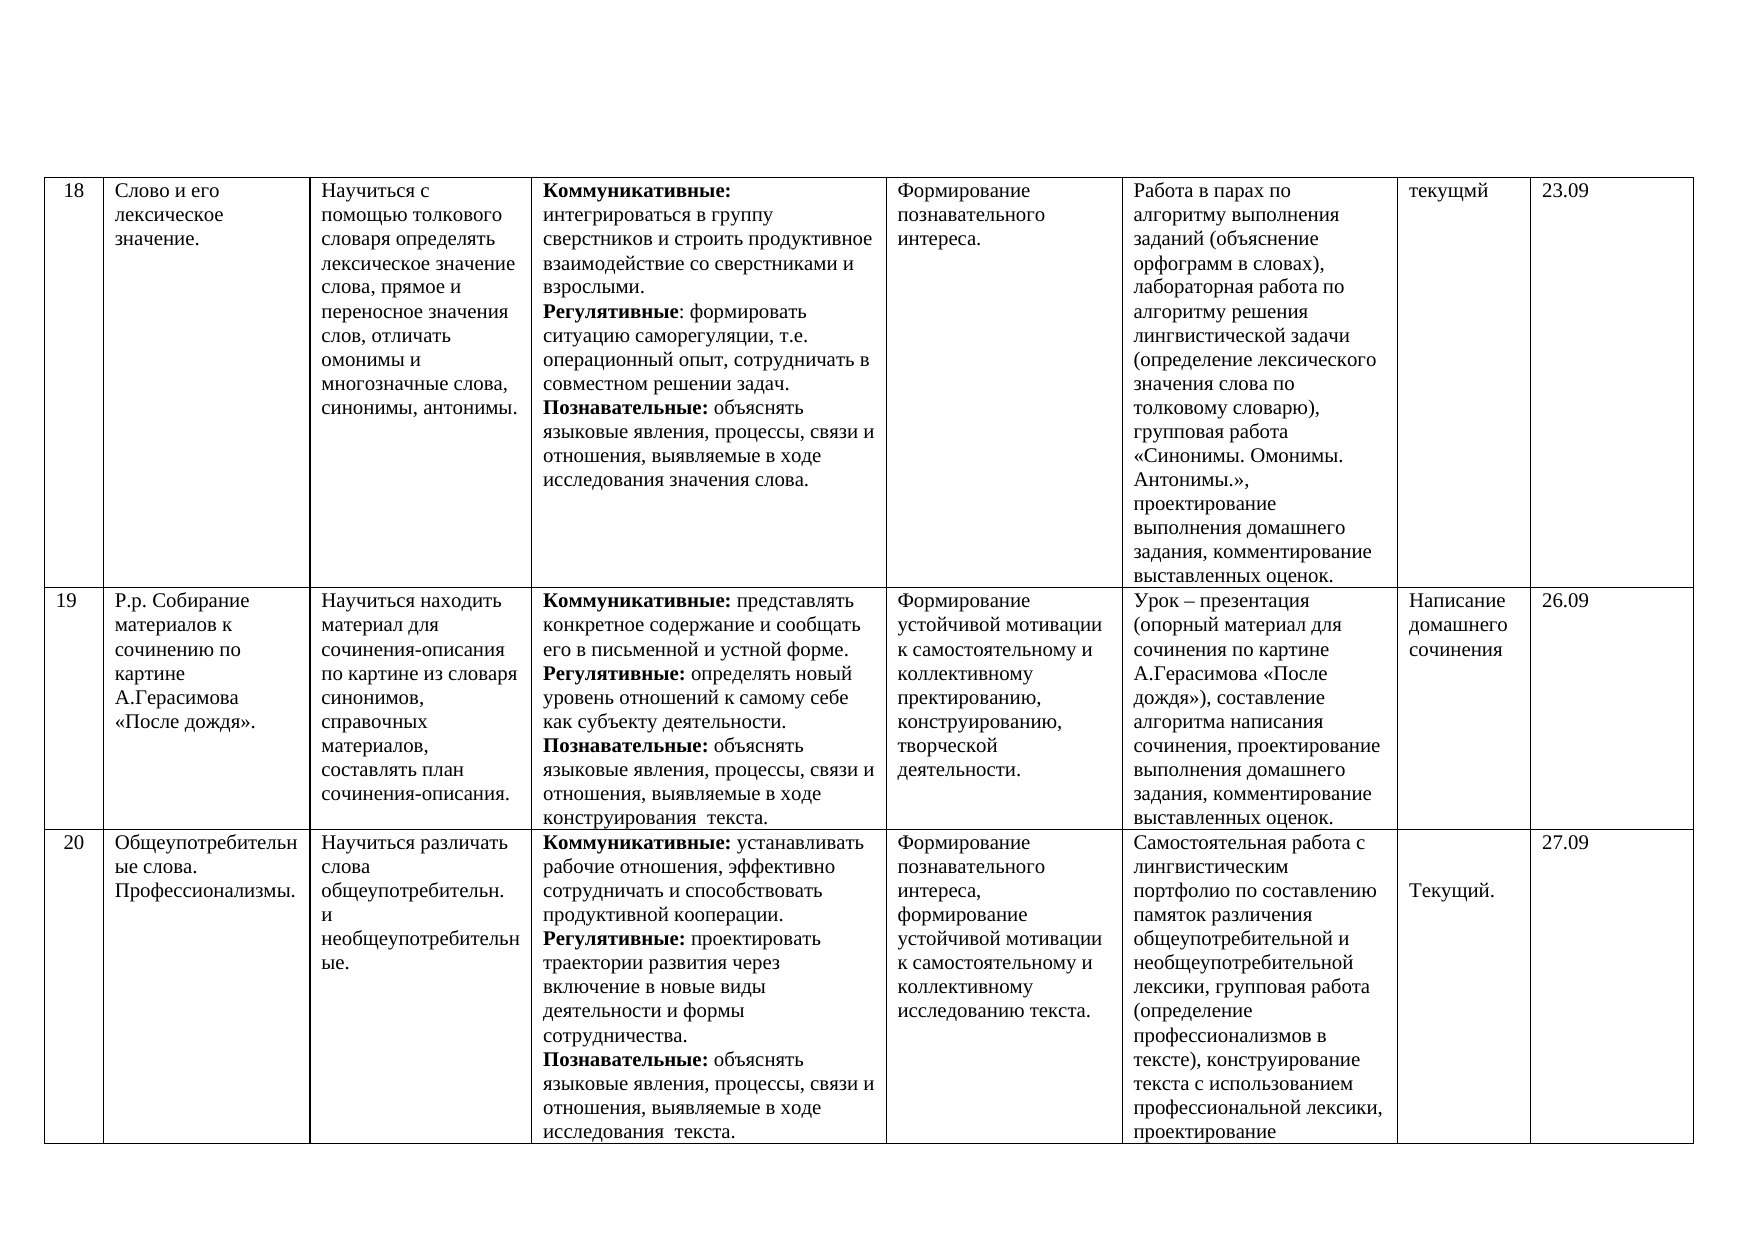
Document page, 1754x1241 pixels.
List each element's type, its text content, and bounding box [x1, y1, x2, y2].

table_cell 20 [45, 830, 103, 1143]
table_cell 23.09 [1531, 178, 1693, 587]
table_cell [104, 830, 309, 1143]
table_cell Формирование познавательного интереса. [887, 178, 1122, 587]
table_cell Р.р. Собирание материалов к сочинению по картине А.Герасимова «После дождя». [104, 588, 309, 829]
table_cell Коммуникативные: представлять конкретное содержание и сообщать его в письменной и устной форме. Регулятивные: определять новый уровень отношений к самому себе как субъекту деятельности. Познавательные: объяснять языковые явления, процессы, связи и отношения, выявляемые в ходе конструирования текста. [532, 588, 886, 829]
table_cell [311, 830, 531, 1143]
table_cell Научиться находить материал для сочинения-описания по картине из словаря синонимов, справочных материалов, составлять план сочинения-описания. [311, 588, 531, 829]
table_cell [887, 830, 1122, 1143]
table_cell Коммуникативные: интегрироваться в группу сверстников и строить продуктивное взаимодействие со сверстниками и взрослыми. Регулятивные: формировать ситуацию саморегуляции, т.е. операционный опыт, сотрудничать в совместном решении задач. Познавательные: объяснять языковые явления, процессы, связи и отношения, выявляемые в ходе исследования значения слова. [532, 178, 886, 587]
table_cell 18 [45, 178, 103, 587]
table_cell текущмй [1398, 178, 1530, 587]
table_cell Текущий. [1398, 830, 1530, 1143]
table_cell 26.09 [1531, 588, 1693, 829]
table_cell Работа в парах по алгоритму выполнения заданий (объяснение орфограмм в словах), лабораторная работа по алгоритму решения лингвистической задачи (определение лексического значения слова по толковому словарю), групповая работа «Синонимы. Омонимы. Антонимы.», проектирование выполнения домашнего задания, комментирование выставленных оценок. [1123, 178, 1397, 587]
table_cell 19 [45, 588, 103, 829]
table_cell Слово и его лексическое значение. [104, 178, 309, 587]
table_cell Написание домашнего сочинения [1398, 588, 1530, 829]
table_cell Формирование устойчивой мотивации к самостоятельному и коллективному пректированию, конструированию, творческой деятельности. [887, 588, 1122, 829]
table_cell 27.09 [1531, 830, 1693, 1143]
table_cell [532, 830, 886, 1143]
table_cell Урок – презентация (опорный материал для сочинения по картине А.Герасимова «После дождя»), составление алгоритма написания сочинения, проектирование выполнения домашнего задания, комментирование выставленных оценок. [1123, 588, 1397, 829]
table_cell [1123, 830, 1397, 1143]
table_cell Научиться с помощью толкового словаря определять лексическое значение слова, прямое и переносное значения слов, отличать омонимы и многозначные слова, синонимы, антонимы. [311, 178, 531, 587]
